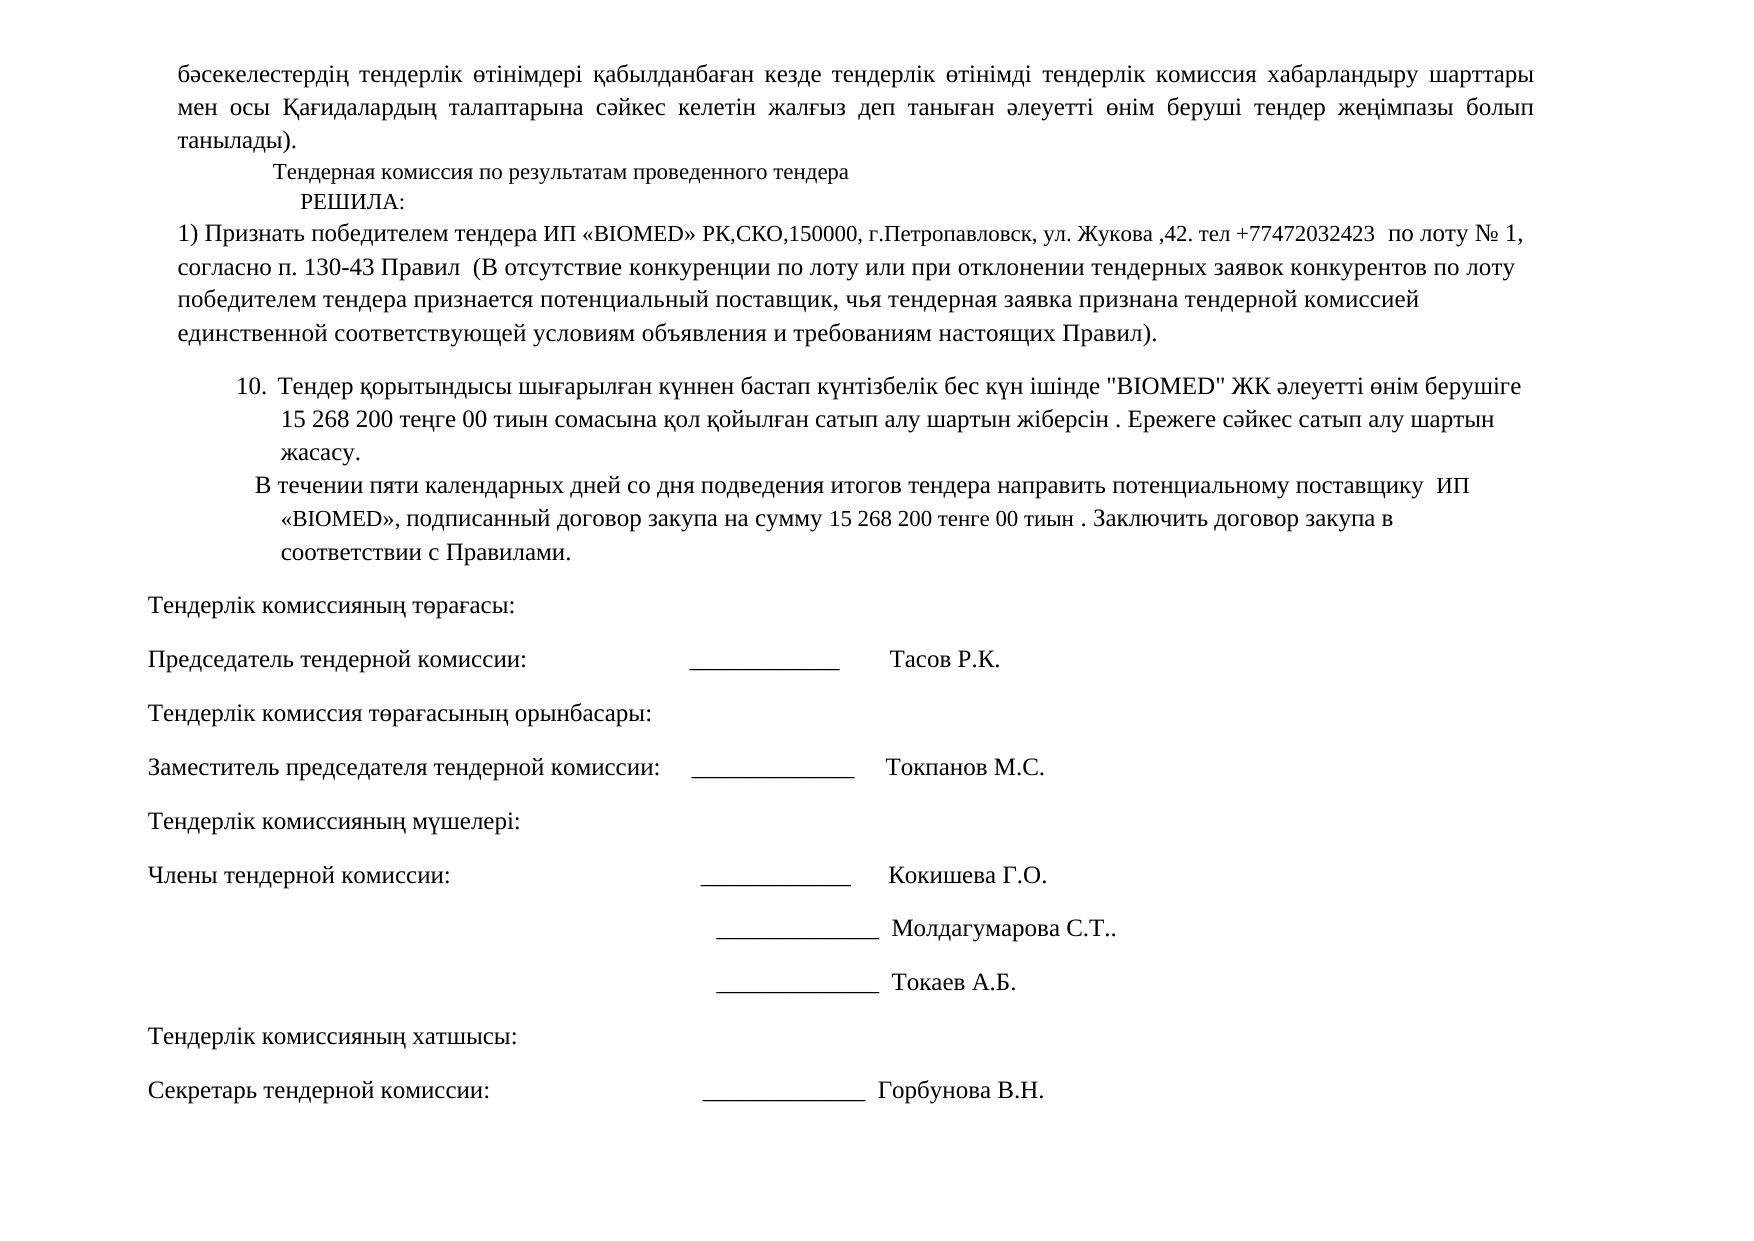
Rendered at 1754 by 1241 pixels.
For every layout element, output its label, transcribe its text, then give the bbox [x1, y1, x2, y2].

list 10. Тендер қорытындысы шығарылған күннен бастап күнтізбелік бес күн ішінде "BIOMED" ЖК әлеуетті өнім берушіге 15 268 200 теңге 00 тиын сомасына қол қойылған сатып алу шартын жіберсін . Ережеге сәйкес сатып алу шартын жасасу. [192, 371, 1536, 466]
text Члены тендерной комиссии: ____________ Кокишева Г.О. [148, 860, 1536, 888]
text Тендерлік комиссияның хатшысы: [148, 1021, 1536, 1050]
list Тендерная комиссия по результатам проведенного тендера [273, 158, 1536, 184]
text 1) Признать победителем тендера ИП «BIOMED» РК,СКО,150000, г.Петропавловск, ул. Жукова ,42. тел +77472032423 по лоту № 1, согласно п. 130-43 Правил (В отсутствие конкуренции по лоту или при отклонении тендерных заявок конкурентов по лоту победителем тендера признается потенциальный поставщик, чья тендерная заявка признана тендерной комиссией единственной соответствующей условиям объявления и требованиям настоящих Правил). [177, 218, 1536, 346]
text Тендерлік комиссияның төрағасы: [148, 590, 1536, 619]
text Тендерлік комиссияның мүшелері: [148, 806, 1536, 834]
text _____________ Молдагумарова С.Т.. [148, 913, 1536, 942]
list В течении пяти календарных дней со дня подведения итогов тендера направить потенциальному поставщику ИП «BIOMED», подписанный договор закупа на сумму 15 268 200 тенге 00 тиын . Заключить договор закупа в соответствии с Правилами. [192, 471, 1536, 565]
text Председатель тендерной комиссии: ____________ Тасов Р.К. [148, 644, 1536, 673]
text Тендерлік комиссия төрағасының орынбасары: [148, 698, 1536, 727]
text _____________ Токаев А.Б. [148, 967, 1536, 996]
text Заместитель председателя тендерной комиссии: _____________ Токпанов М.С. [148, 752, 1536, 781]
text Секретарь тендерной комиссии: _____________ Горбунова В.Н. [148, 1075, 1536, 1104]
list РЕШИЛА: [260, 188, 1536, 215]
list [177, 59, 1536, 154]
